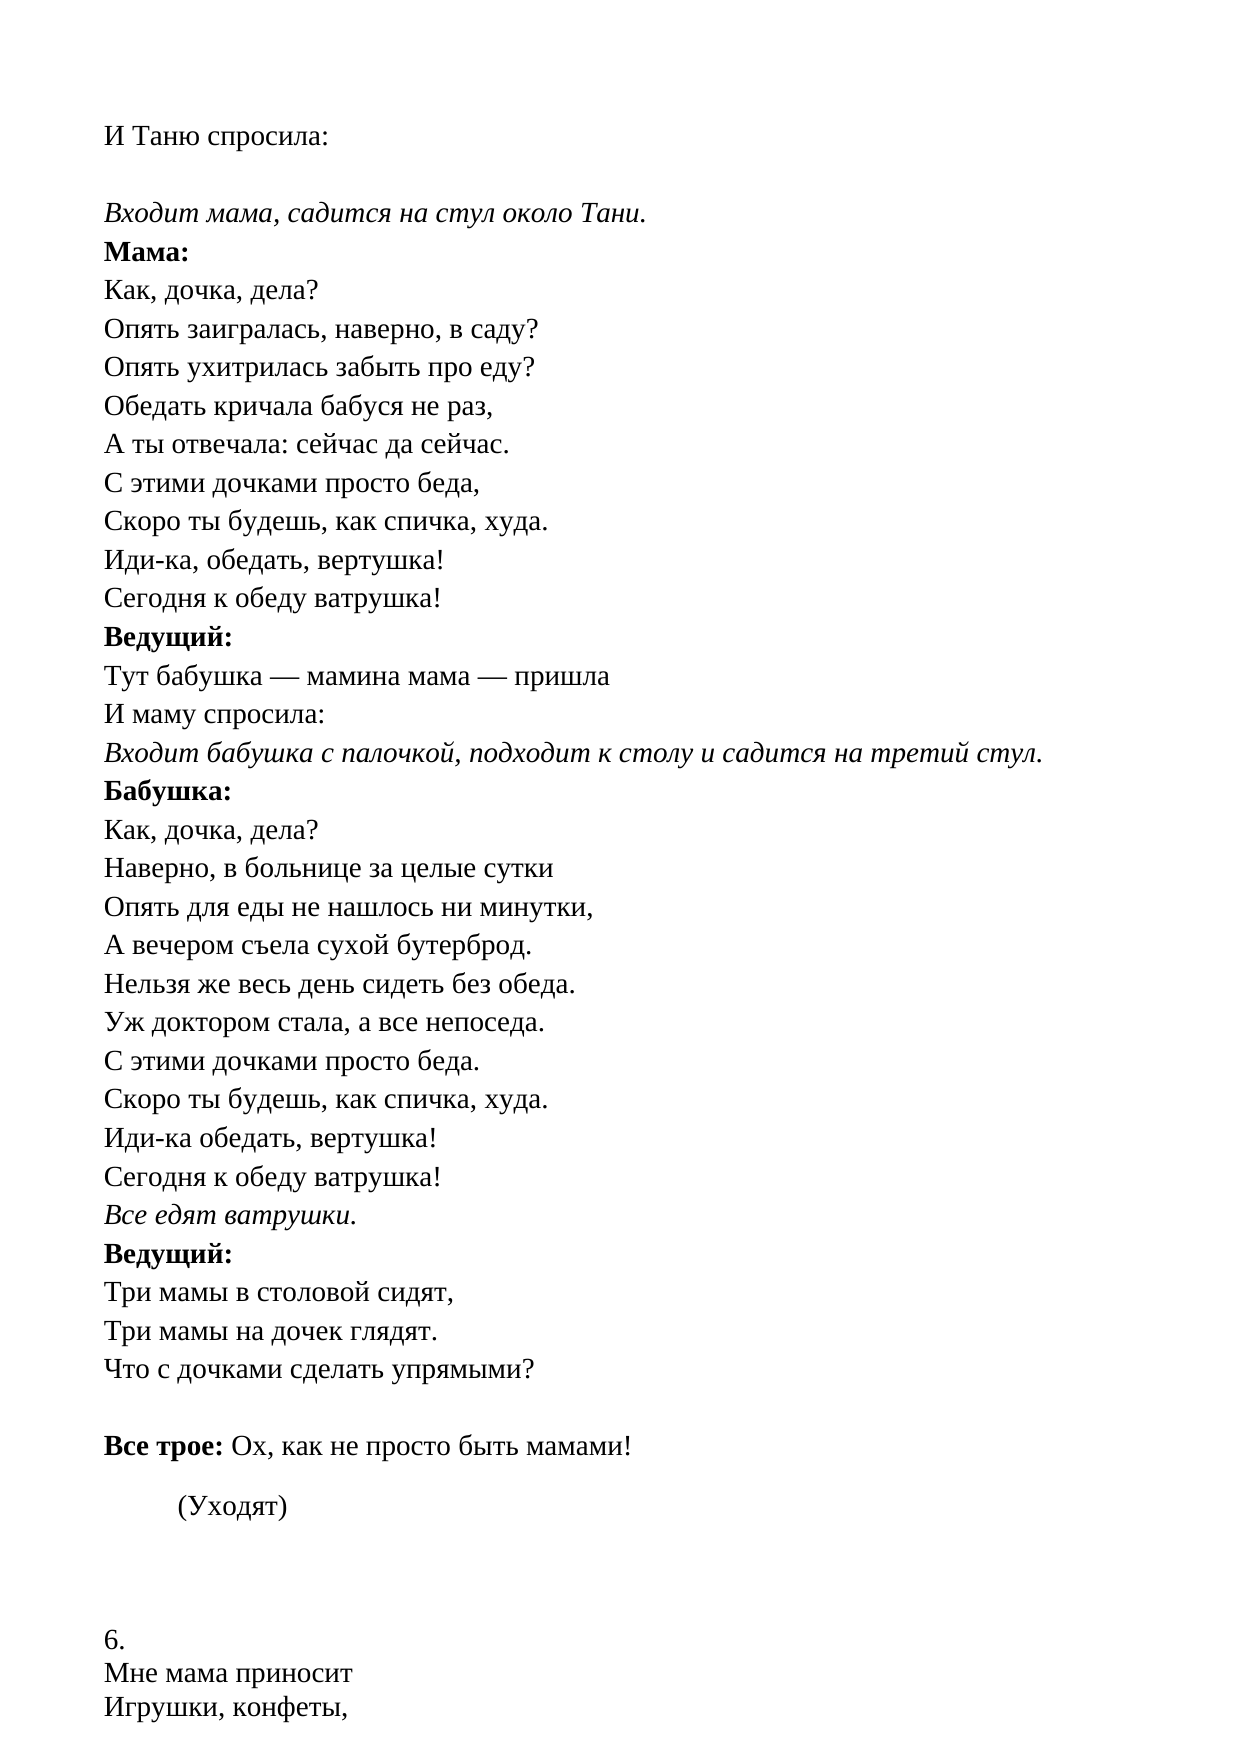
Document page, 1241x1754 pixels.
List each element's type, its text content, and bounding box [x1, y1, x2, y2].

text 6. [103, 1622, 1152, 1656]
text (Уходят) [103, 1488, 1152, 1521]
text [103, 118, 1152, 1462]
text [103, 1656, 1152, 1723]
